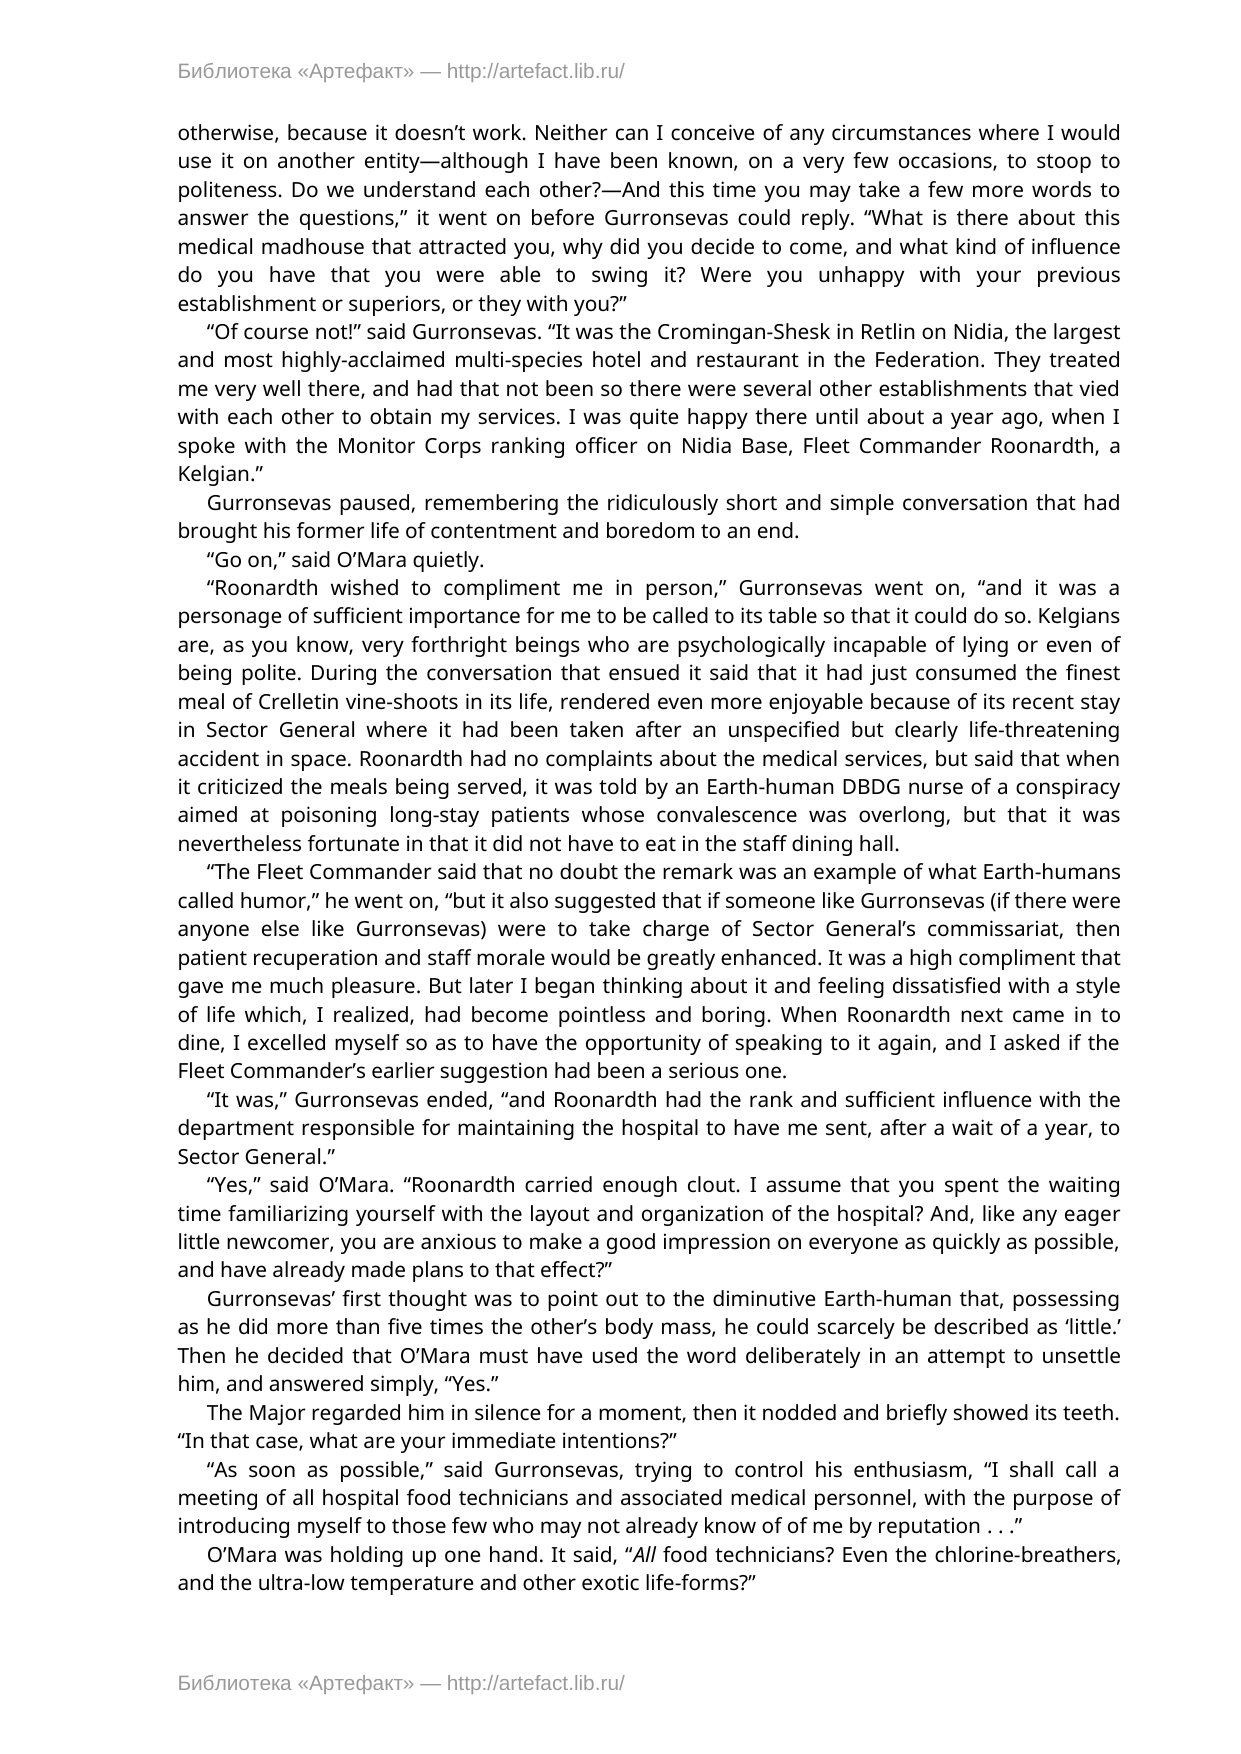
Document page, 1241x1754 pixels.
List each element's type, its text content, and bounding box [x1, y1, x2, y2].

text “Roonardth wished to compliment me in person,” Gurronsevas went on, “and it was a personage of sufficient importance for me to be called to its table so that it could do so. Kelgians are, as you know, very forthright beings who are psychologically incapable of lying or even of being polite. During the conversation that ensued it said that it had just consumed the finest meal of Crelletin vine-shoots in its life, rendered even more enjoyable because of its recent stay in Sector General where it had been taken after an unspecified but clearly life-threatening accident in space. Roonardth had no complaints about the medical services, but said that when it criticized the meals being served, it was told by an Earth-human DBDG nurse of a conspiracy aimed at poisoning long-stay patients whose convalescence was overlong, but that it was nevertheless fortunate in that it did not have to eat in the staff dining hall. [177, 573, 1122, 857]
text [177, 118, 1122, 317]
text “Go on,” said O’Mara quietly. [177, 545, 1122, 573]
text Gurronsevas’ first thought was to point out to the diminutive Earth-human that, possessing as he did more than five times the other’s body mass, he could scarcely be described as ‘little.’ Then he decided that O’Mara must have used the word deliberately in an attempt to unsettle him, and answered simply, “Yes.” [177, 1284, 1122, 1398]
text “It was,” Gurronsevas ended, “and Roonardth had the rank and sufficient influence with the department responsible for maintaining the hospital to have me sent, after a wait of a year, to Sector General.” [177, 1085, 1122, 1170]
text “Of course not!” said Gurronsevas. “It was the Cromingan-Shesk in Retlin on Nidia, the largest and most highly-acclaimed multi-species hotel and restaurant in the Federation. They treated me very well there, and had that not been so there were several other establishments that vied with each other to obtain my services. I was quite happy there until about a year ago, when I spoke with the Monitor Corps ranking officer on Nidia Base, Fleet Commander Roonardth, a Kelgian.” [177, 317, 1122, 488]
text The Major regarded him in silence for a moment, then it nodded and briefly showed its teeth. “In that case, what are your immediate intentions?” [177, 1398, 1122, 1455]
text “The Fleet Commander said that no doubt the remark was an example of what Earth-humans called humor,” he went on, “but it also suggested that if someone like Gurronsevas (if there were anyone else like Gurronsevas) were to take charge of Sector General’s commissariat, then patient recuperation and staff morale would be greatly enhanced. It was a high compliment that gave me much pleasure. But later I began thinking about it and feeling dissatisfied with a style of life which, I realized, had become pointless and boring. When Roonardth next came in to dine, I excelled myself so as to have the opportunity of speaking to it again, and I asked if the Fleet Commander’s earlier suggestion had been a serious one. [177, 857, 1122, 1085]
text O’Mara was holding up one hand. It said, “All food technicians? Even the chlorine-breathers, and the ultra-low temperature and other exotic life-forms?” [177, 1540, 1122, 1597]
text “Yes,” said O’Mara. “Roonardth carried enough clout. I assume that you spent the waiting time familiarizing yourself with the layout and organization of the hospital? And, like any eager little newcomer, you are anxious to make a good impression on everyone as quickly as possible, and have already made plans to that effect?” [177, 1170, 1122, 1284]
text “As soon as possible,” said Gurronsevas, trying to control his enthusiasm, “I shall call a meeting of all hospital food technicians and associated medical personnel, with the purpose of introducing myself to those few who may not already know of of me by reputation . . .” [177, 1455, 1122, 1540]
text Gurronsevas paused, remembering the ridiculously short and simple conversation that had brought his former life of contentment and boredom to an end. [177, 488, 1122, 545]
